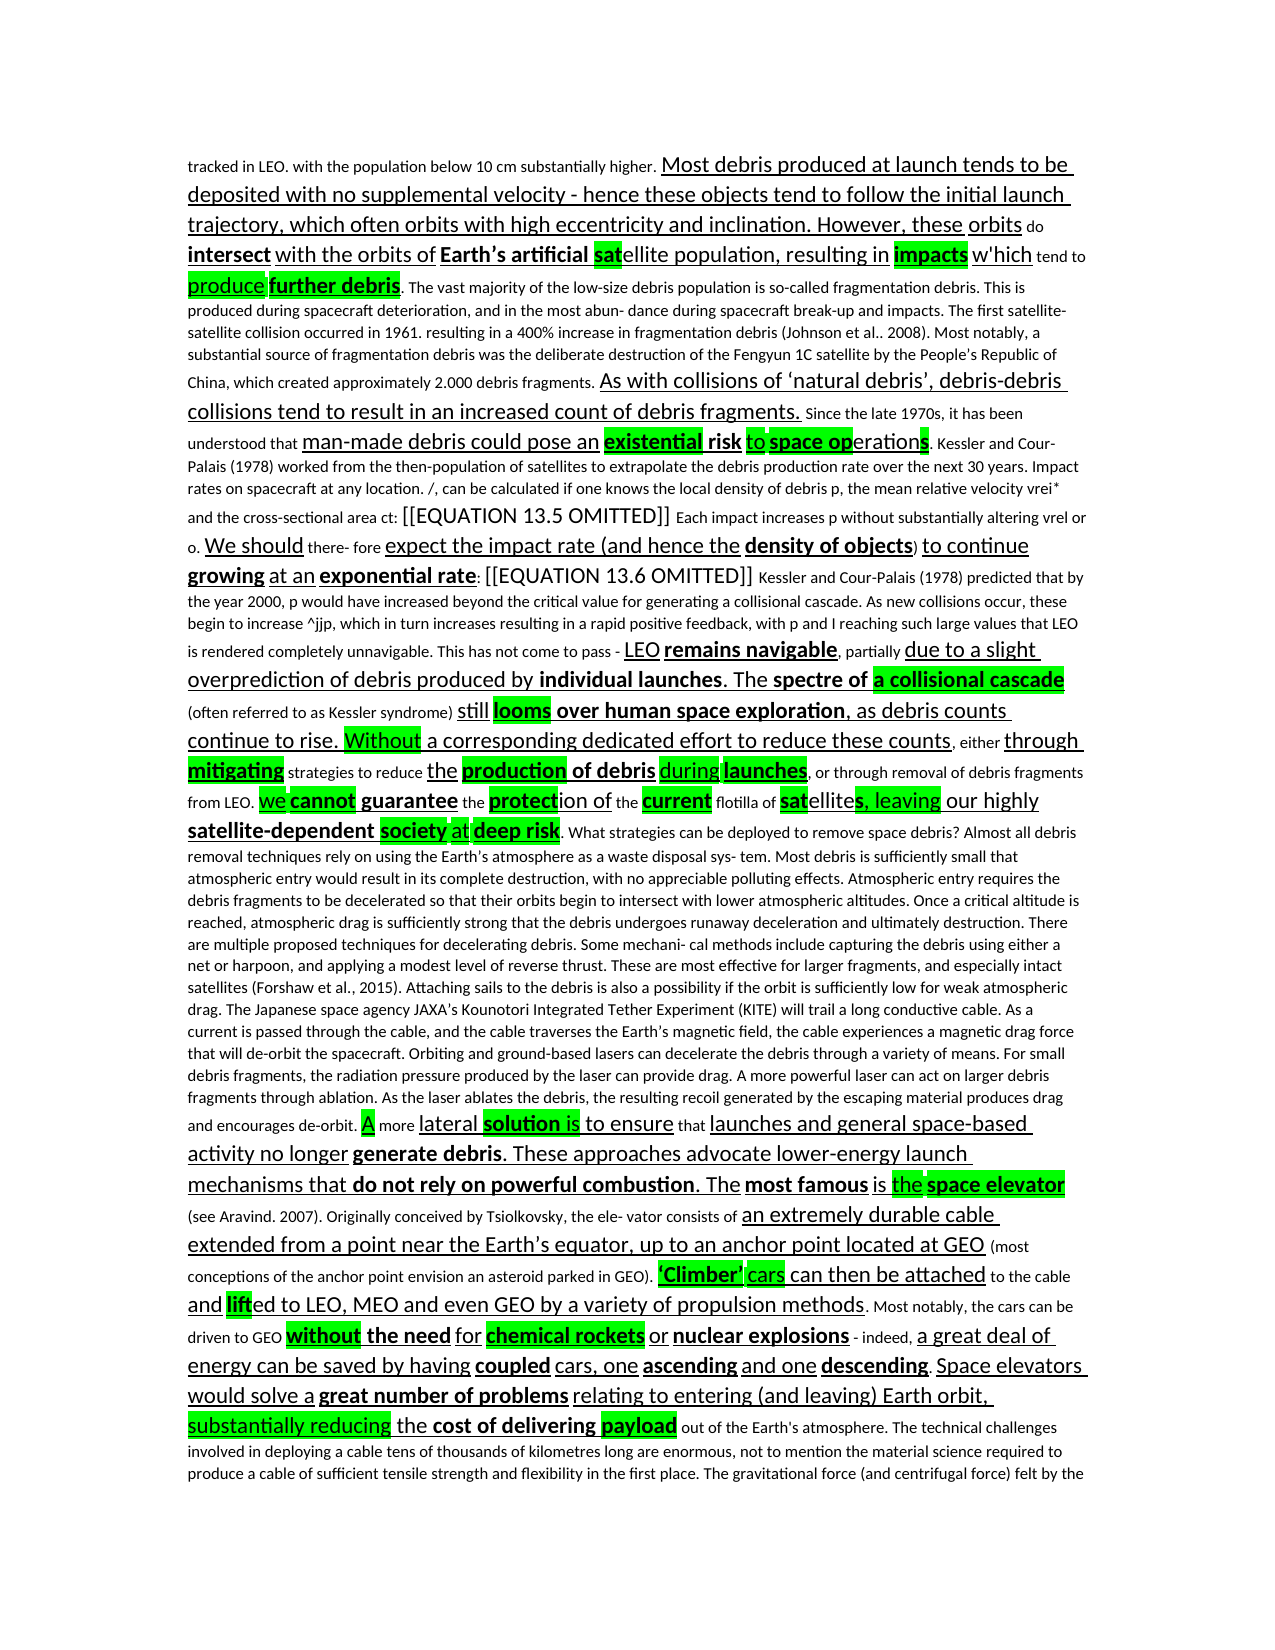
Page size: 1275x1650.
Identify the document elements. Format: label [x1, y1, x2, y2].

text [187, 150, 1087, 1483]
